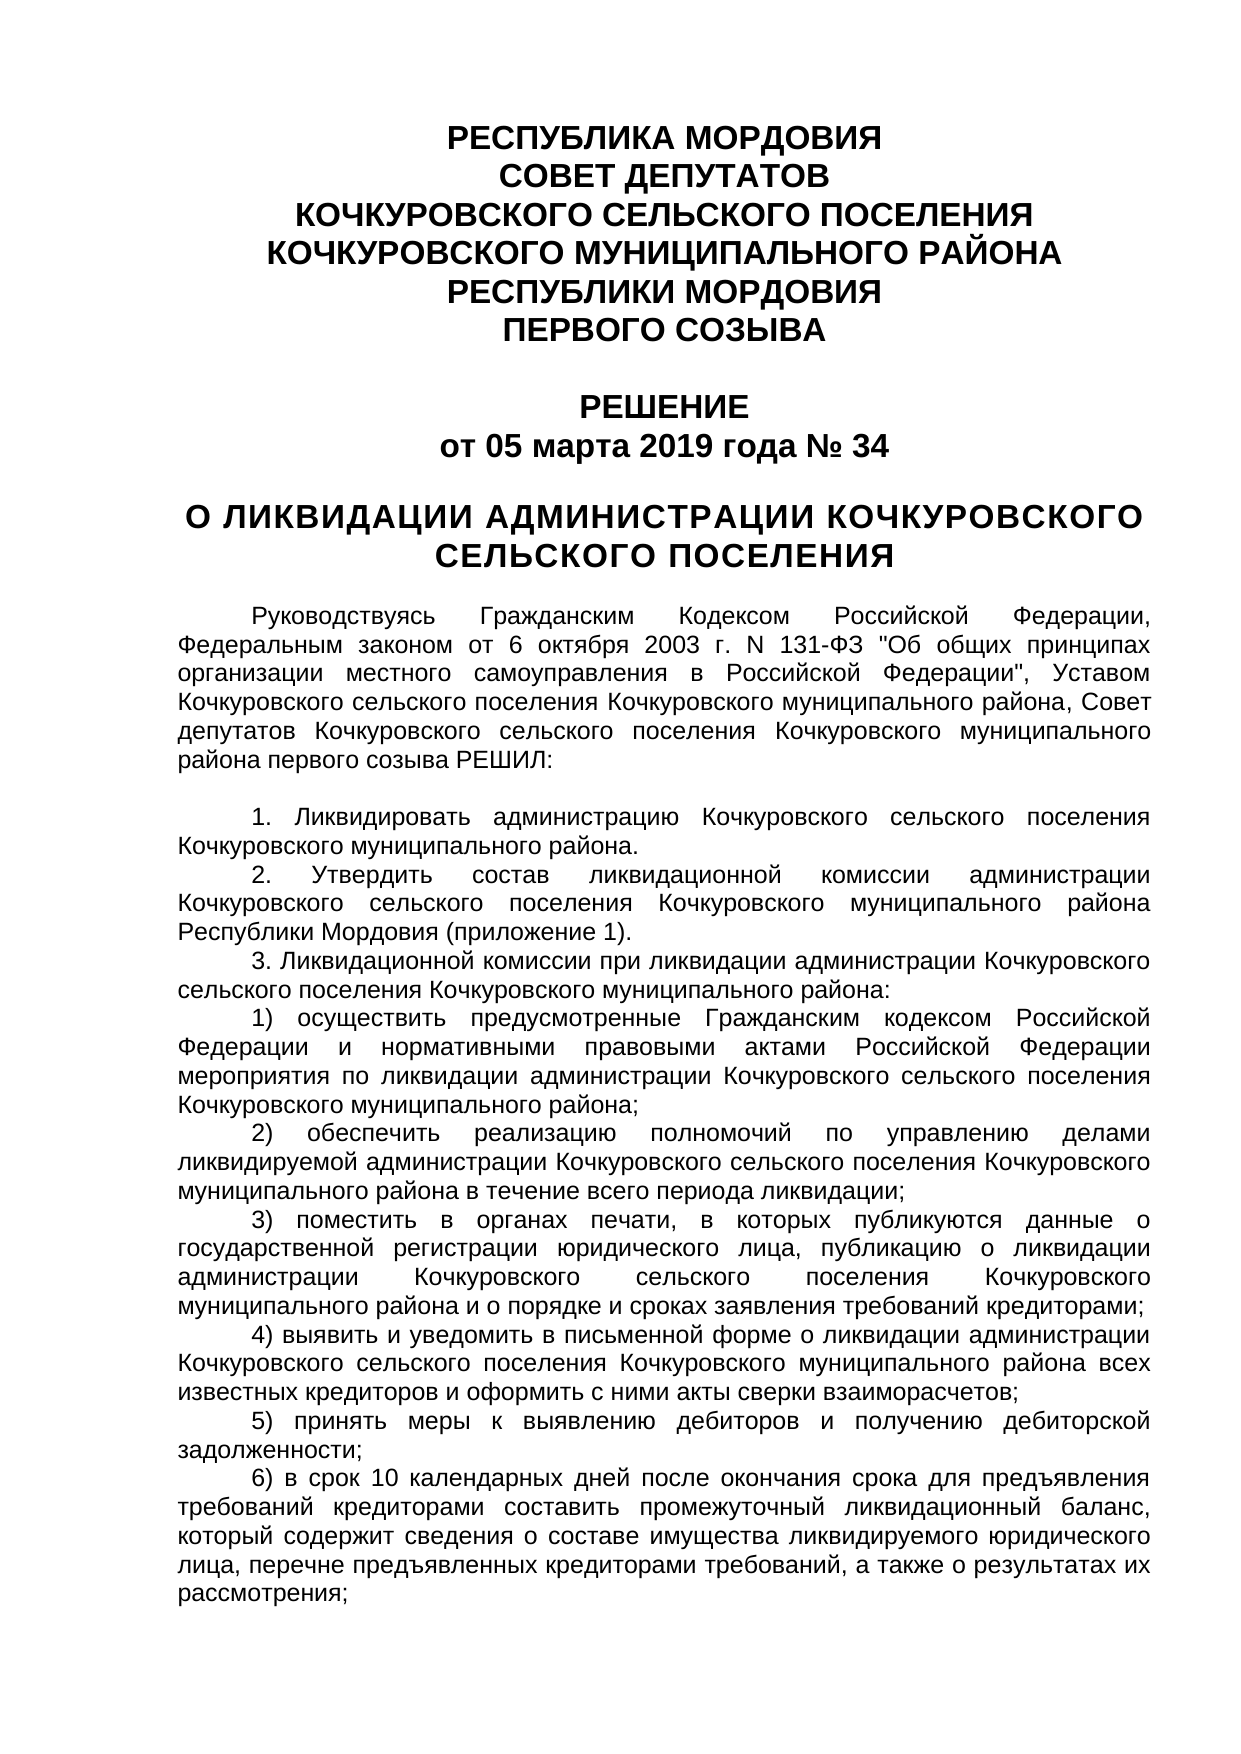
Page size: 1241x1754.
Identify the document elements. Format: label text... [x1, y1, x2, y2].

text КОЧКУРОВСКОГО МУНИЦИПАЛЬНОГО РАЙОНА [177, 233, 1152, 272]
text 5) принять меры к выявлению дебиторов и получению дебиторской задолженности; [177, 1406, 1152, 1463]
text Руководствуясь Гражданским Кодексом Российской Федерации, Федеральным законом от 6 октября . N 131-ФЗ "Об общих принципах организации местного самоуправления в Российской Федерации", Уставом Кочкуровского сельского поселения Кочкуровского муниципального района, Совет депутатов Кочкуровского сельского поселения Кочкуровского муниципального района первого созыва РЕШИЛ: [177, 601, 1152, 773]
text СОВЕТ ДЕПУТАТОВ [177, 157, 1152, 195]
text 1. Ликвидировать администрацию Кочкуровского сельского поселения Кочкуровского муниципального района. [177, 802, 1152, 859]
text 4) выявить и уведомить в письменной форме о ликвидации администрации Кочкуровского сельского поселения Кочкуровского муниципального района всех известных кредиторов и оформить с ними акты сверки взаиморасчетов; [177, 1319, 1152, 1406]
text КОЧКУРОВСКОГО СЕЛЬСКОГО ПОСЕЛЕНИЯ [177, 195, 1152, 233]
text 6) в срок 10 календарных дней после окончания срока для предъявления требований кредиторами составить промежуточный ликвидационный баланс, который содержит сведения о составе имущества ликвидируемого юридического лица, перечне предъявленных кредиторами требований, а также о результатах их рассмотрения; [177, 1463, 1152, 1607]
text ПЕРВОГО СОЗЫВА [177, 310, 1152, 349]
text 3) поместить в органах печати, в которых публикуются данные о государственной регистрации юридического лица, публикацию о ликвидации администрации Кочкуровского сельского поселения Кочкуровского муниципального района и о порядке и сроках заявления требований кредиторами; [177, 1204, 1152, 1319]
text 1) осуществить предусмотренные Гражданским кодексом Российской Федерации и нормативными правовыми актами Российской Федерации мероприятия по ликвидации администрации Кочкуровского сельского поселения Кочкуровского муниципального района; [177, 1003, 1152, 1118]
text 2) обеспечить реализацию полномочий по управлению делами ликвидируемой администрации Кочкуровского сельского поселения Кочкуровского муниципального района в течение всего периода ликвидации; [177, 1118, 1152, 1204]
text 3. Ликвидационной комиссии при ликвидации администрации Кочкуровского сельского поселения Кочкуровского муниципального района: [177, 946, 1152, 1003]
text от 05 марта 2019 года № 34 [177, 426, 1152, 464]
subtitle о ликвидации администрации Кочкуровского сельского поселения [177, 498, 1152, 574]
text РЕСПУБЛИКА МОРДОВИЯ [177, 118, 1152, 157]
text 2. Утвердить состав ликвидационной комиссии администрации Кочкуровского сельского поселения Кочкуровского муниципального района Республики Мордовия (приложение 1). [177, 859, 1152, 946]
text Решение [177, 387, 1152, 426]
text РЕСПУБЛИКИ МОРДОВИЯ [177, 272, 1152, 310]
